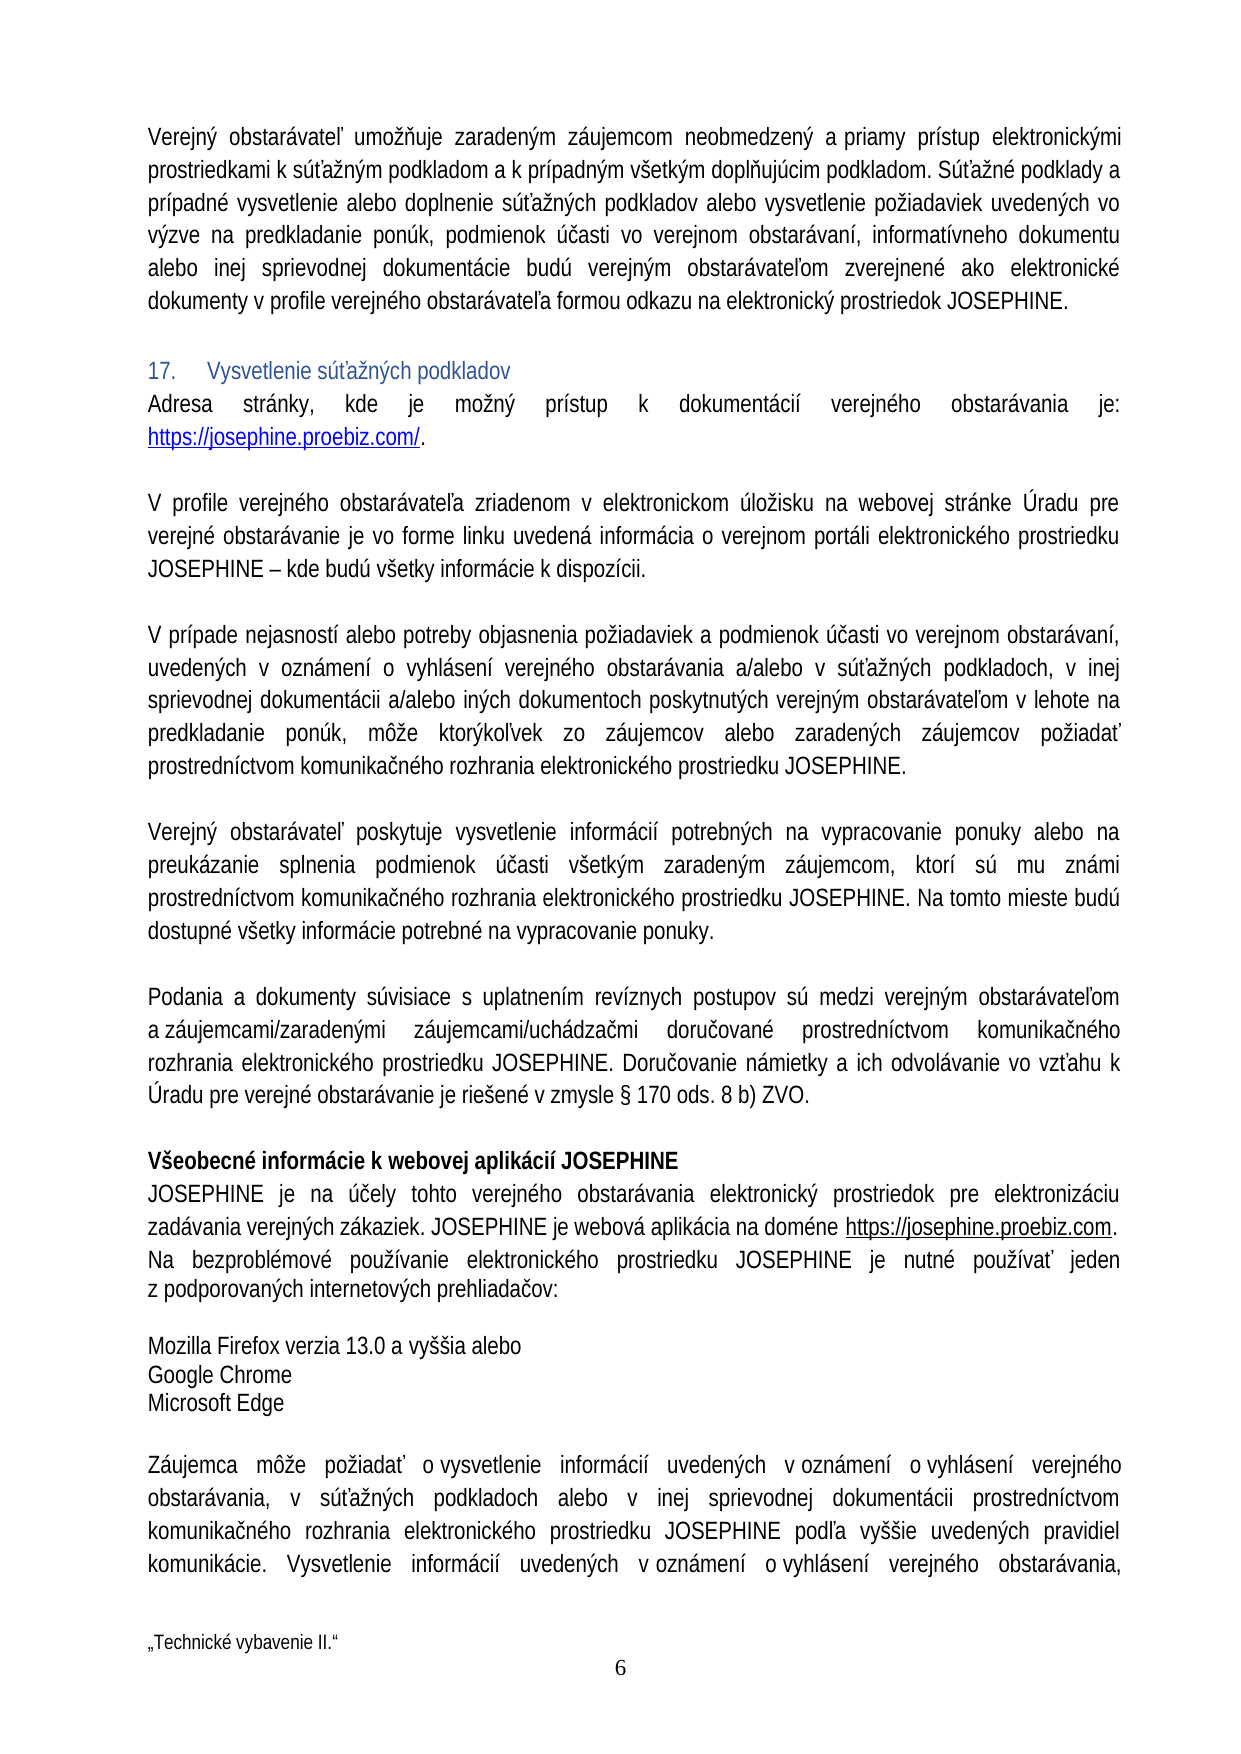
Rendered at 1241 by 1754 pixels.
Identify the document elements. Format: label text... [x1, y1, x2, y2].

text Podania a dokumenty súvisiace s uplatnením revíznych postupov sú medzi verejným obstarávateľom a záujemcami/zaradenými záujemcami/uchádzačmi doručované prostredníctvom komunikačného rozhrania elektronického prostriedku JOSEPHINE. Doručovanie námietky a ich odvolávanie vo vzťahu k Úradu pre verejné obstarávanie je riešené v zmysle § 170 ods. 8 b) ZVO. [148, 982, 1122, 1109]
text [148, 1450, 1122, 1577]
text Microsoft Edge [148, 1388, 1122, 1417]
text Google Chrome [148, 1360, 1122, 1388]
text Všeobecné informácie k webovej aplikácií JOSEPHINE [148, 1146, 1122, 1175]
text Verejný obstarávateľ umožňuje zaradeným záujemcom neobmedzený a priamy prístup elektronickými prostriedkami k súťažným podkladom a k prípadným všetkým doplňujúcim podkladom. Súťažné podklady a prípadné vysvetlenie alebo doplnenie súťažných podkladov alebo vysvetlenie požiadaviek uvedených vo výzve na predkladanie ponúk, podmienok účasti vo verejnom obstarávaní, informatívneho dokumentu alebo inej sprievodnej dokumentácie budú verejným obstarávateľom zverejnené ako elektronické dokumenty v profile verejného obstarávateľa formou odkazu na elektronický prostriedok JOSEPHINE. [148, 122, 1122, 315]
text JOSEPHINE je na účely tohto verejného obstarávania elektronický prostriedok pre elektronizáciu zadávania verejných zákaziek. JOSEPHINE je webová aplikácia na doméne https://josephine.proebiz.com. [148, 1179, 1122, 1241]
subtitle Vysvetlenie súťažných podkladov [148, 356, 1122, 385]
text V prípade nejasností alebo potreby objasnenia požiadaviek a podmienok účasti vo verejnom obstarávaní, uvedených v oznámení o vyhlásení verejného obstarávania a/alebo v súťažných podkladoch, v inej sprievodnej dokumentácii a/alebo iných dokumentoch poskytnutých verejným obstarávateľom v lehote na predkladanie ponúk, môže ktorýkoľvek zo záujemcov alebo zaradených záujemcov požiadať prostredníctvom komunikačného rozhrania elektronického prostriedku JOSEPHINE. [148, 620, 1122, 780]
text V profile verejného obstarávateľa zriadenom v elektronickom úložisku na webovej stránke Úradu pre verejné obstarávanie je vo forme linku uvedená informácia o verejnom portáli elektronického prostriedku JOSEPHINE – kde budú všetky informácie k dispozícii. [148, 488, 1122, 582]
text Na bezproblémové používanie elektronického prostriedku JOSEPHINE je nutné používať jeden z podporovaných internetových prehliadačov: [148, 1245, 1122, 1302]
text Verejný obstarávateľ poskytuje vysvetlenie informácií potrebných na vypracovanie ponuky alebo na preukázanie splnenia podmienok účasti všetkým zaradeným záujemcom, ktorí sú mu známi prostredníctvom komunikačného rozhrania elektronického prostriedku JOSEPHINE. Na tomto mieste budú dostupné všetky informácie potrebné na vypracovanie ponuky. [148, 817, 1122, 944]
text Mozilla Firefox verzia 13.0 a vyššia alebo [148, 1331, 1122, 1360]
text Adresa stránky, kde je možný prístup k dokumentácií verejného obstarávania je: https://josephine.proebiz.com/. [148, 389, 1122, 451]
